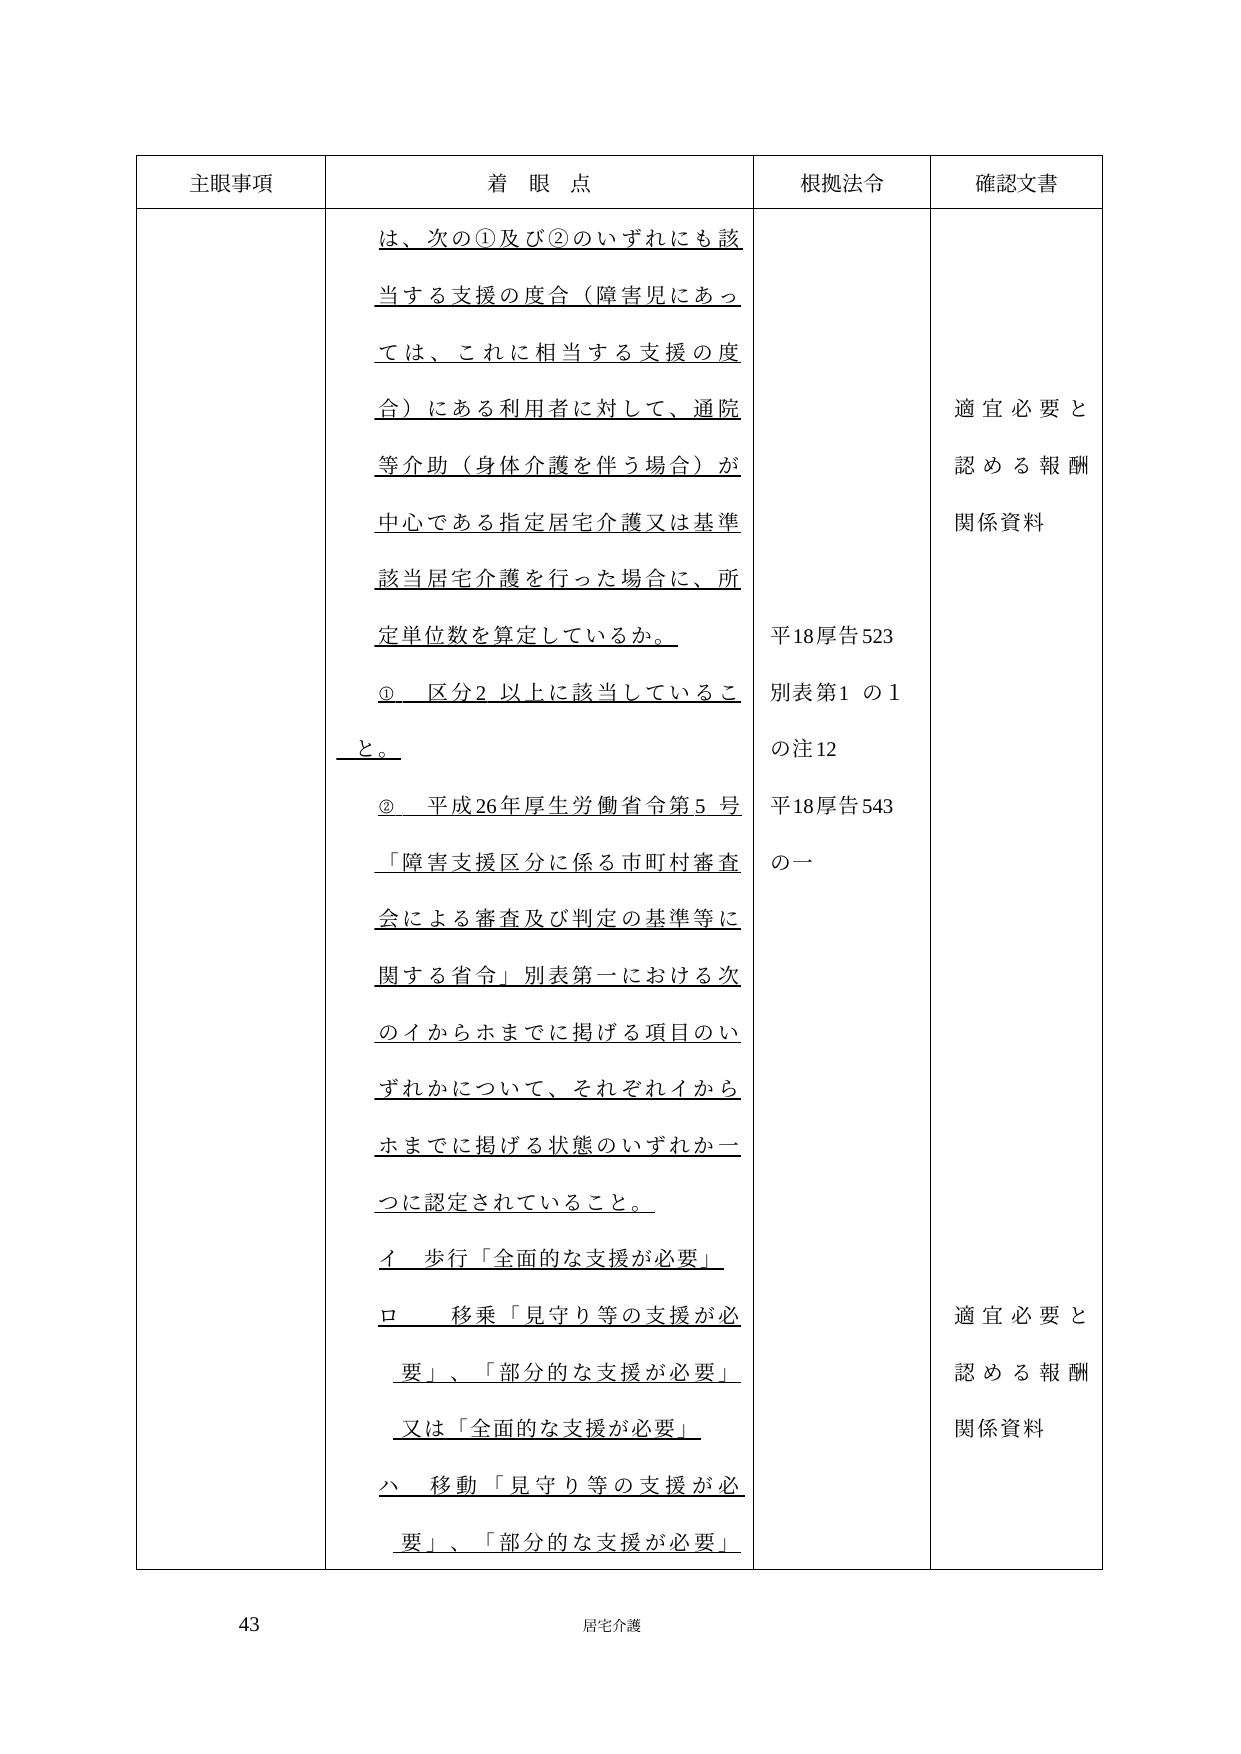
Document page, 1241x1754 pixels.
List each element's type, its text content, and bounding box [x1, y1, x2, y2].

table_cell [754, 209, 930, 1569]
table_header 確認文書 [931, 156, 1102, 208]
table_header 根拠法令 [754, 156, 930, 208]
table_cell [326, 209, 753, 1569]
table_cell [137, 209, 325, 1569]
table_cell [931, 209, 1102, 1569]
table_header 主眼事項 [137, 156, 325, 208]
table_header 着 眼 点 [326, 156, 753, 208]
